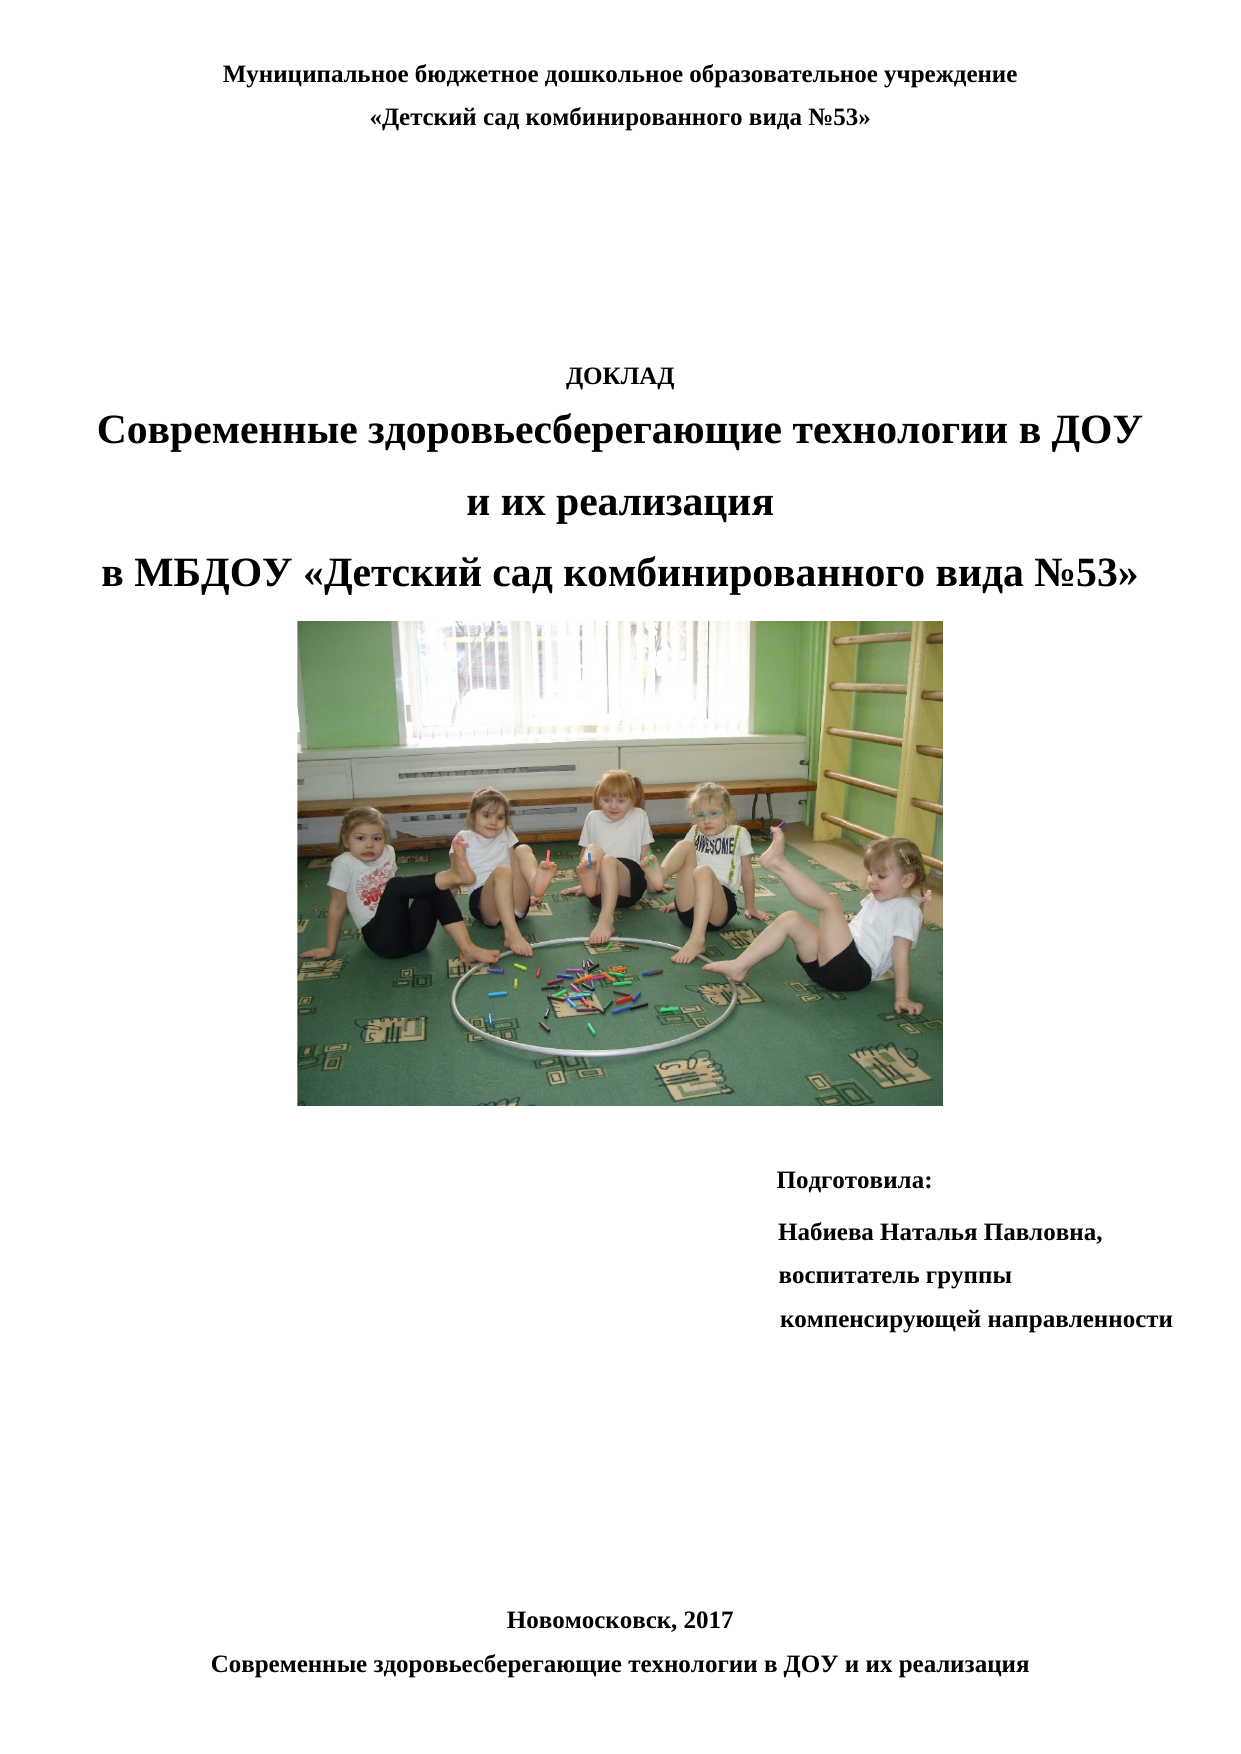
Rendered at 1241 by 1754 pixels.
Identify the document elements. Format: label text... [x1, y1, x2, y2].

text Современные здоровьесберегающие технологии в ДОУ и их реализация [59, 1649, 1181, 1677]
text в МБДОУ «Детский сад комбинированного вида №53» [59, 548, 1181, 596]
text компенсирующей направленности [59, 1304, 1181, 1332]
picture [297, 621, 943, 1106]
text и их реализация [59, 476, 1181, 524]
text воспитатель группы [59, 1261, 1181, 1289]
text «Детский сад комбинированного вида №53» [59, 102, 1181, 131]
text Набиева Наталья Павловна, [59, 1217, 1181, 1246]
text Новомосковск, 2017 [59, 1606, 1181, 1634]
text Современные здоровьесберегающие технологии в ДОУ [59, 404, 1181, 452]
text Муниципальное бюджетное дошкольное образовательное учреждение [59, 59, 1181, 88]
text Подготовила: [59, 1165, 1181, 1193]
text ДОКЛАД [59, 361, 1181, 390]
